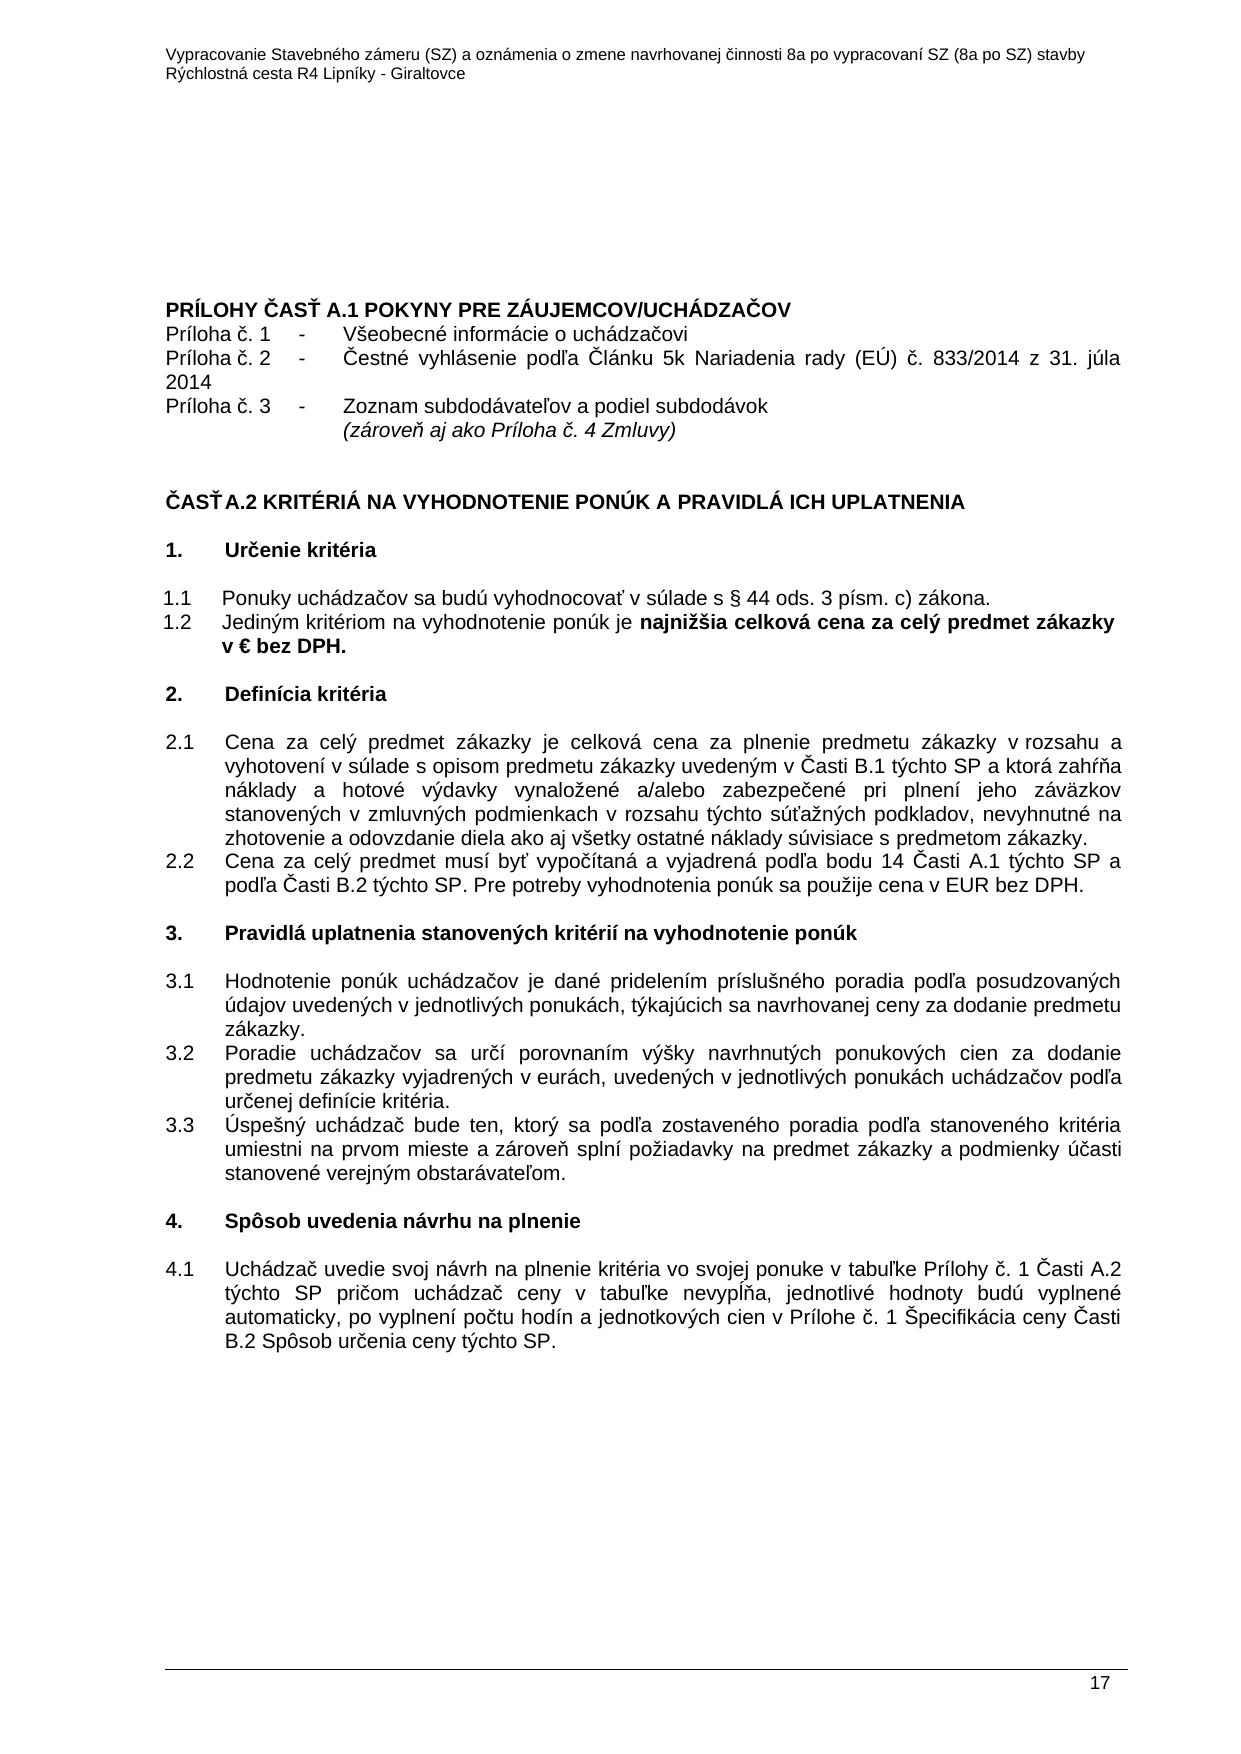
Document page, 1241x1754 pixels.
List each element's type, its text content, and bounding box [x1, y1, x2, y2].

list Spôsob uvedenia návrhu na plnenie [165, 1209, 1122, 1233]
list Jediným kritériom na vyhodnotenie ponúk je najnižšia celková cena za celý predmet zákazky v € bez DPH. [163, 610, 1122, 658]
text Príloha č. 1 - Všeobecné informácie o uchádzačovi [165, 322, 1122, 346]
text ČASŤ A.2 KritériÁ na vyhodnotenie ponúk a PRAVIDLÁ ich uplatnenia [165, 490, 1122, 514]
text Príloha č. 3 - Zoznam subdodávateľov a podiel subdodávok [165, 394, 1122, 418]
text 3.1 Hodnotenie ponúk uchádzačov je dané pridelením príslušného poradia podľa posudzovaných údajov uvedených v jednotlivých ponukách, týkajúcich sa navrhovanej ceny za dodanie predmetu zákazky. [165, 969, 1122, 1041]
text PRÍLOHY ČASŤ A.1 POKYNY PRE ZÁUJEMCOV/UCHÁDZAČOV [165, 298, 1122, 322]
text 3.2 Poradie uchádzačov sa určí porovnaním výšky navrhnutých ponukových cien za dodanie predmetu zákazky vyjadrených v eurách, uvedených v jednotlivých ponukách uchádzačov podľa určenej definície kritéria. [165, 1041, 1122, 1113]
list Definícia kritéria [165, 682, 1122, 706]
text 3.3 Úspešný uchádzač bude ten, ktorý sa podľa zostaveného poradia podľa stanoveného kritéria umiestni na prvom mieste a zároveň splní požiadavky na predmet zákazky a podmienky účasti stanovené verejným obstarávateľom. [165, 1113, 1122, 1185]
text 2.1 Cena za celý predmet zákazky je celková cena za plnenie predmetu zákazky v rozsahu a vyhotovení v súlade s opisom predmetu zákazky uvedeným v Časti B.1 týchto SP a ktorá zahŕňa náklady a hotové výdavky vynaložené a/alebo zabezpečené pri plnení jeho záväzkov stanovených v zmluvných podmienkach v rozsahu týchto súťažných podkladov, nevyhnutné na zhotovenie a odovzdanie diela ako aj všetky ostatné náklady súvisiace s predmetom zákazky. [165, 729, 1122, 849]
list Ponuky uchádzačov sa budú vyhodnocovať v súlade s § 44 ods. 3 písm. c) zákona. [163, 586, 1122, 610]
text 2.2 Cena za celý predmet musí byť vypočítaná a vyjadrená podľa bodu 14 Časti A.1 týchto SP a podľa Časti B.2 týchto SP. Pre potreby vyhodnotenia ponúk sa použije cena v EUR bez DPH. [165, 849, 1122, 897]
list Pravidlá uplatnenia stanovených kritérií na vyhodnotenie ponúk [165, 921, 1122, 945]
text Príloha č. 2 - Čestné vyhlásenie podľa Článku 5k Nariadenia rady (EÚ) č. 833/2014 z 31. júla 2014 [165, 346, 1122, 394]
text 4.1 Uchádzač uvedie svoj návrh na plnenie kritéria vo svojej ponuke v tabuľke Prílohy č. 1 Časti A.2 týchto SP pričom uchádzač ceny v tabuľke nevypĺňa, jednotlivé hodnoty budú vyplnené automaticky, po vyplnení počtu hodín a jednotkových cien v Prílohe č. 1 Špecifikácia ceny Časti B.2 Spôsob určenia ceny týchto SP. [165, 1257, 1122, 1352]
list Určenie kritéria [165, 538, 1122, 562]
text (zároveň aj ako Príloha č. 4 Zmluvy) [165, 418, 1122, 442]
